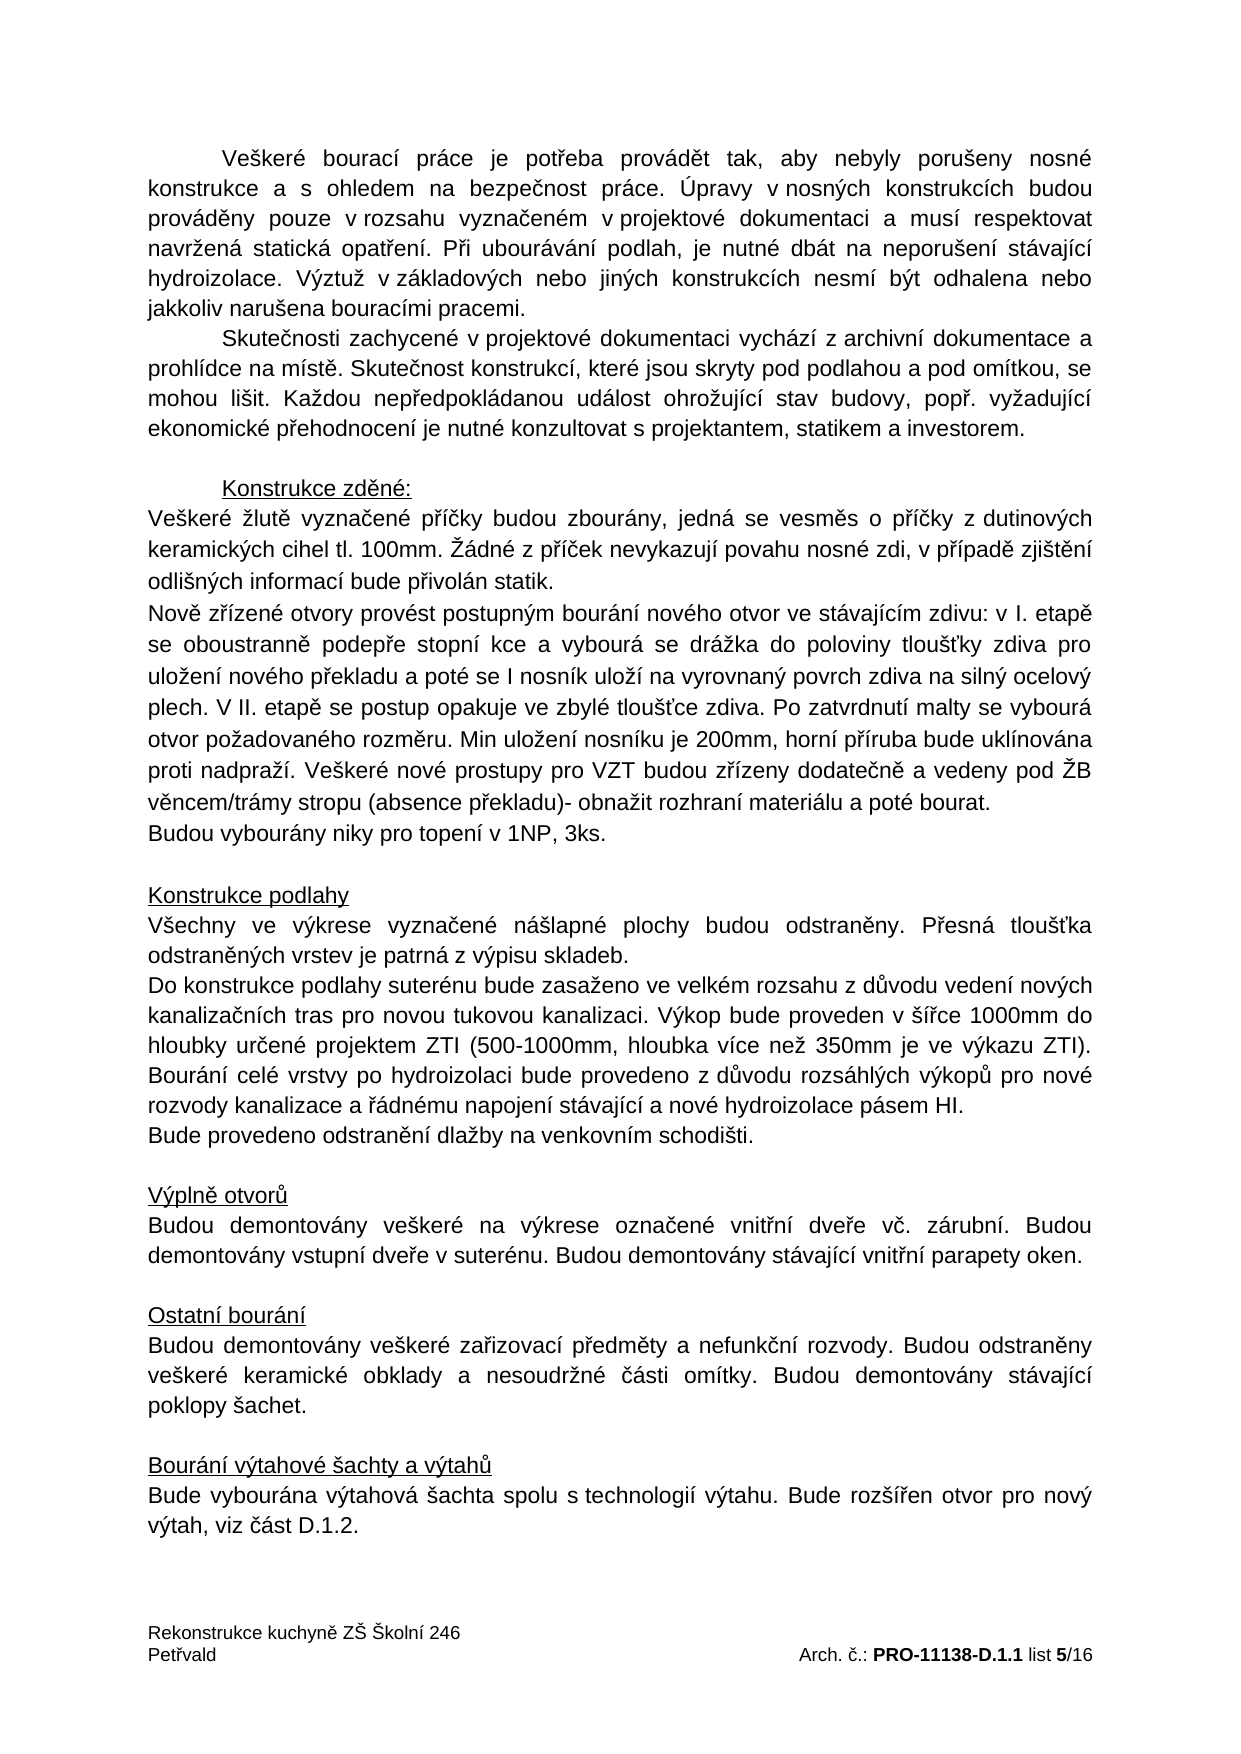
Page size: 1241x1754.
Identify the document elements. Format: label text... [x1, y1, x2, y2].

text Nově zřízené otvory provést postupným bourání nového otvor ve stávajícím zdivu: v I. etapě se oboustranně podepře stopní kce a vybourá se drážka do poloviny tloušťky zdiva pro uložení nového překladu a poté se I nosník uloží na vyrovnaný povrch zdiva na silný ocelový plech. V II. etapě se postup opakuje ve zbylé tloušťce zdiva. Po zatvrdnutí malty se vybourá otvor požadovaného rozměru. Min uložení nosníku je 200mm, horní příruba bude uklínována proti nadpraží. Veškeré nové prostupy pro VZT budou zřízeny dodatečně a vedeny pod ŽB věncem/trámy stropu (absence překladu)- obnažit rozhraní materiálu a poté bourat. [148, 599, 1092, 815]
text Veškeré bourací práce je potřeba provádět tak, aby nebyly porušeny nosné konstrukce a s ohledem na bezpečnost práce. Úpravy v nosných konstrukcích budou prováděny pouze v rozsahu vyznačeném v projektové dokumentaci a musí respektovat navržená statická opatření. Při ubourávání podlah, je nutné dbát na neporušení stávající hydroizolace. Výztuž v základových nebo jiných konstrukcích nesmí být odhalena nebo jakkoliv narušena bouracími pracemi. [148, 145, 1092, 321]
text Bude provedeno odstranění dlažby na venkovním schodišti. [148, 1122, 1092, 1148]
text Skutečnosti zachycené v projektové dokumentaci vychází z archivní dokumentace a prohlídce na místě. Skutečnost konstrukcí, které jsou skryty pod podlahou a pod omítkou, se mohou lišit. Každou nepředpokládanou událost ohrožující stav budovy, popř. vyžadující ekonomické přehodnocení je nutné konzultovat s projektantem, statikem a investorem. [148, 325, 1092, 441]
text Do konstrukce podlahy suterénu bude zasaženo ve velkém rozsahu z důvodu vedení nových kanalizačních tras pro novou tukovou kanalizaci. Výkop bude proveden v šířce 1000mm do hloubky určené projektem ZTI (500-1000mm, hloubka více než 350mm je ve výkazu ZTI). Bourání celé vrstvy po hydroizolaci bude provedeno z důvodu rozsáhlých výkopů pro nové rozvody kanalizace a řádnému napojení stávající a nové hydroizolace pásem HI. [148, 972, 1092, 1118]
text Všechny ve výkrese vyznačené nášlapné plochy budou odstraněny. Přesná tloušťka odstraněných vrstev je patrná z výpisu skladeb. [148, 912, 1092, 968]
list Konstrukce zděné: [148, 475, 1092, 501]
text Veškeré žlutě vyznačené příčky budou zbourány, jedná se vesměs o příčky z dutinových keramických cihel tl. 100mm. Žádné z příček nevykazují povahu nosné zdi, v případě zjištění odlišných informací bude přivolán statik. [148, 505, 1092, 594]
text Bude vybourána výtahová šachta spolu s technologií výtahu. Bude rozšířen otvor pro nový výtah, viz část D.1.2. [148, 1482, 1092, 1538]
text Budou demontovány veškeré zařizovací předměty a nefunkční rozvody. Budou odstraněny veškeré keramické obklady a nesoudržné části omítky. Budou demontovány stávající poklopy šachet. [148, 1332, 1092, 1418]
text Konstrukce podlahy [148, 882, 1092, 908]
text Bourání výtahové šachty a výtahů [148, 1452, 1092, 1478]
text Budou demontovány veškeré na výkrese označené vnitřní dveře vč. zárubní. Budou demontovány vstupní dveře v suterénu. Budou demontovány stávající vnitřní parapety oken. [148, 1212, 1092, 1268]
text Výplně otvorů [148, 1182, 1092, 1208]
text Ostatní bourání [148, 1302, 1092, 1328]
text Budou vybourány niky pro topení v 1NP, 3ks. [148, 820, 1092, 847]
